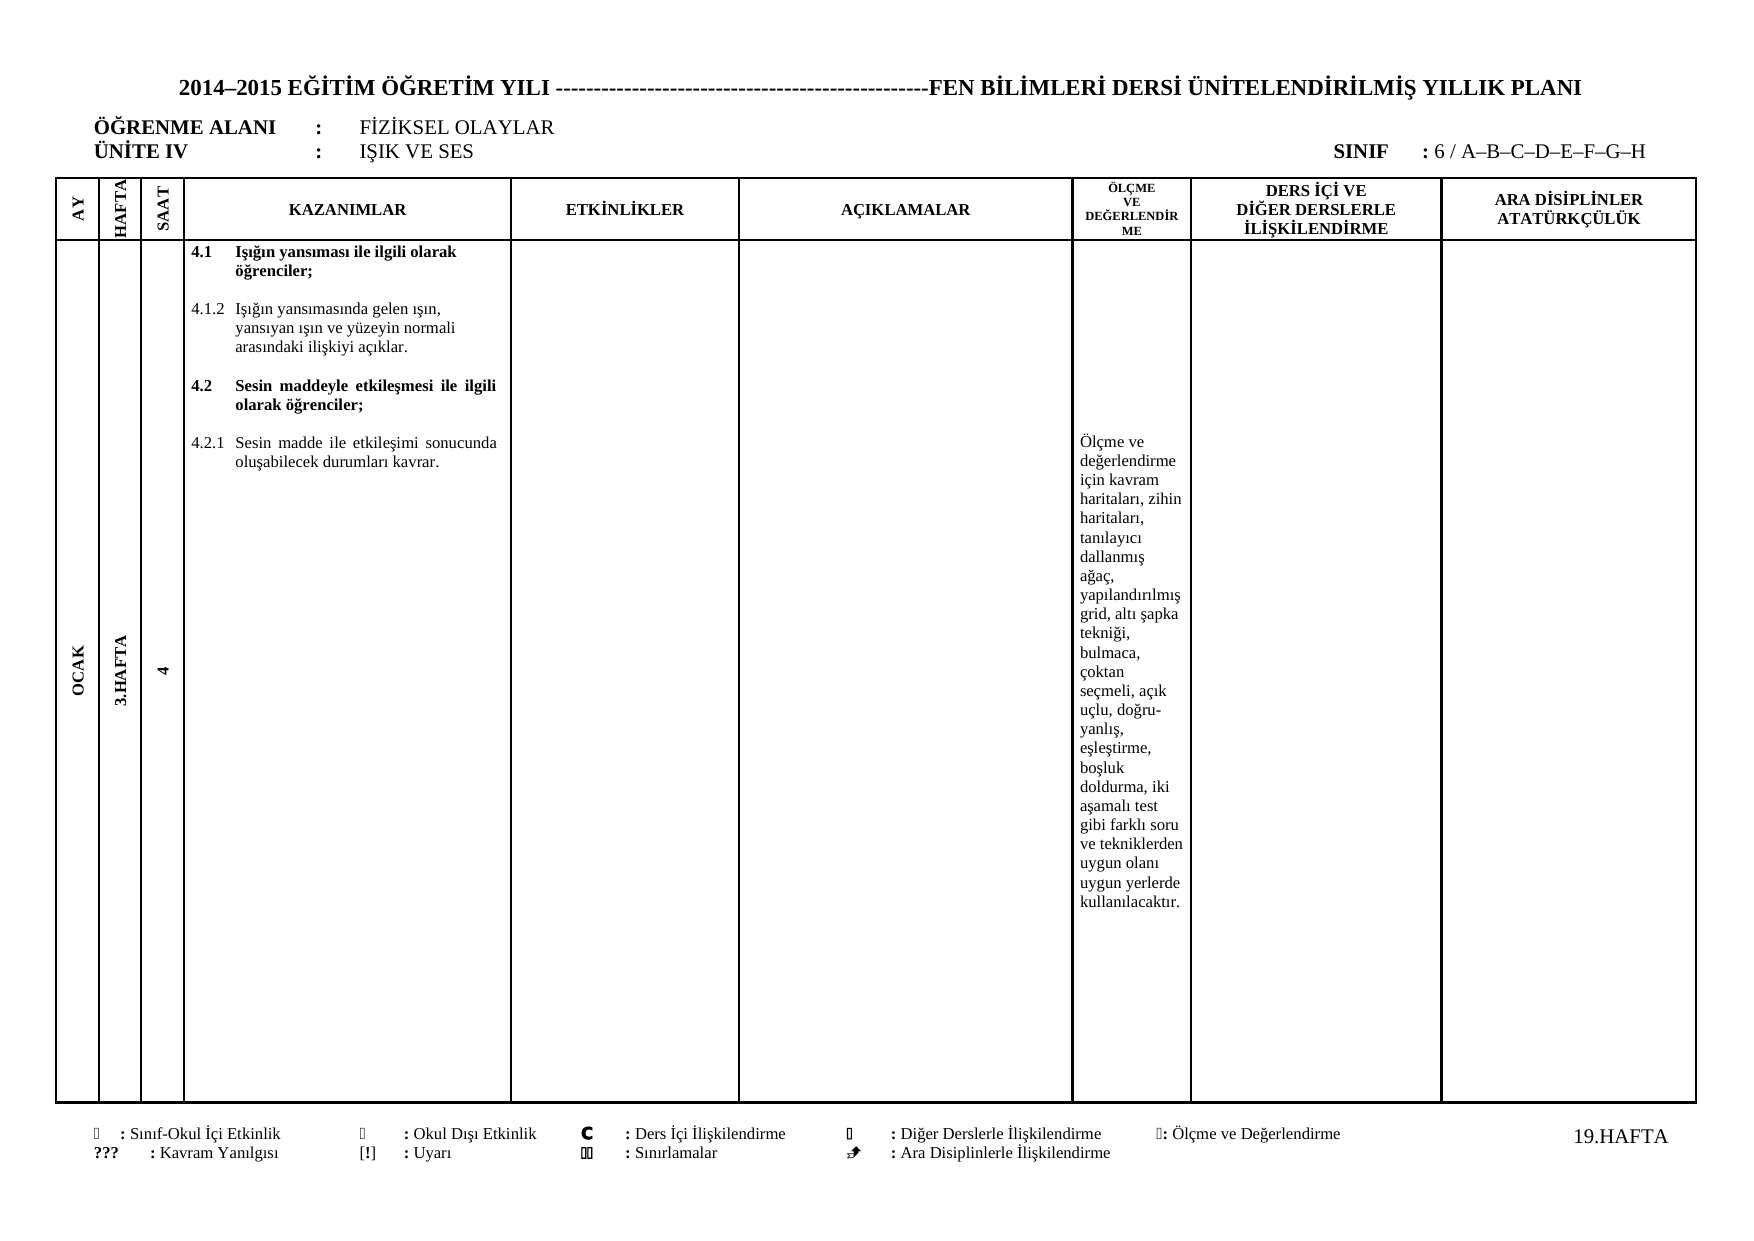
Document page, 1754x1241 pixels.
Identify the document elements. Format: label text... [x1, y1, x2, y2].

table_cell [740, 241, 1071, 1101]
table_header ETKİNLİKLER [512, 179, 738, 239]
table_cell [1443, 241, 1695, 1101]
table_cell OCAK [57, 241, 98, 1101]
text ÜNİTE IV : IŞIK VE SES SINIF : 6 / A–B–C–D–E–F–G–H [94, 139, 1669, 163]
table_header KAZANIMLAR [185, 179, 510, 239]
table_header DERS İÇİ VE DİĞER DERSLERLE İLİŞKİLENDİRME [1192, 179, 1440, 239]
table_cell 4 [142, 241, 183, 1101]
table_cell [512, 241, 738, 1101]
text ÖĞRENME ALANI : FİZİKSEL OLAYLAR [94, 114, 1669, 139]
table_header ÖLÇME VE DEĞERLENDİRME [1074, 179, 1190, 239]
table_cell 3.HAFTA [100, 241, 140, 1101]
table_cell 4.1 Işığın yansıması ile ilgili olarak öğrenciler; 4.1.2 Işığın yansımasında gelen ışın, yansıyan ışın ve yüzeyin normali arasındaki ilişkiyi açıklar. 4.2 Sesin maddeyle etkileşmesi ile ilgili olarak öğrenciler; 4.2.1 Sesin madde ile etkileşimi sonucunda oluşabilecek durumları kavrar. [185, 241, 510, 1101]
table_header SAAT [142, 179, 183, 239]
table_header HAFTA [100, 179, 140, 239]
table_header AÇIKLAMALAR [740, 179, 1071, 239]
table_cell [1192, 241, 1440, 1101]
table_header ARA DİSİPLİNLER ATATÜRKÇÜLÜK [1443, 179, 1695, 239]
table_header AY [57, 179, 98, 239]
